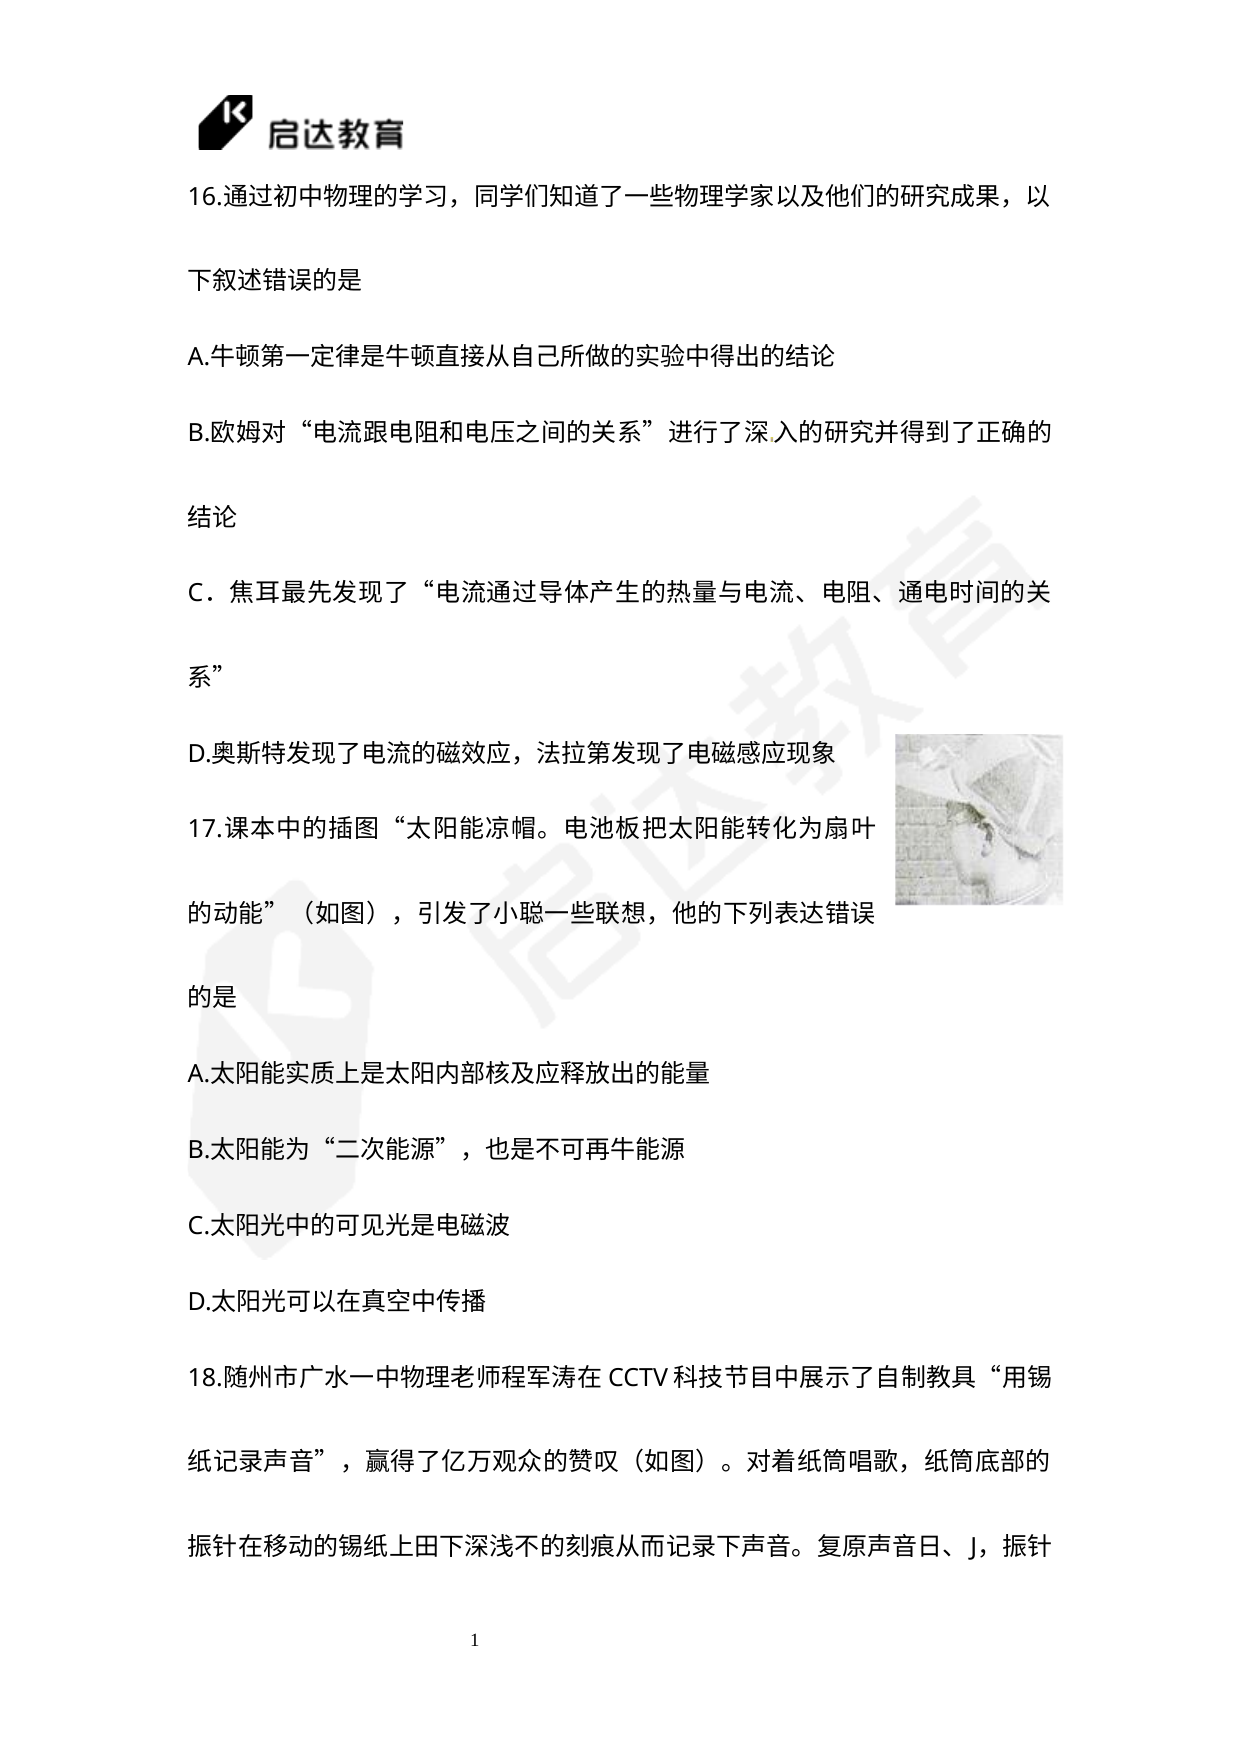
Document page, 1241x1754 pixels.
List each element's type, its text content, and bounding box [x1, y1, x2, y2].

text B.欧姆对“电流跟电阻和电压之间的关系”进行了深入的研究并得到了正确的结论 [187, 398, 1053, 548]
text D.太阳光可以在真空中传播 [187, 1267, 1053, 1332]
text D.奥斯特发现了电流的磁效应，法拉第发现了电磁感应现象 [187, 719, 1053, 784]
text B.太阳能为“二次能源”，也是不可再牛能源 [187, 1115, 1053, 1180]
text 18.随州市广水一中物理老师程军涛在CCTV科技节目中展示了自制教具“用锡纸记录声音”，赢得了亿万观众的赞叹（如图）。对着纸筒唱歌，纸筒底部的振针在移动的锡纸上田下深浅不的刻痕从而记录下声音。复原声音日、J，振针经过刻痕带动纸筒振动发声重现歌声。以下说法正确的是 [187, 1343, 1053, 1577]
text A.牛顿第一定律是牛顿直接从自己所做的实验中得出的结论 [187, 322, 1053, 387]
text 16.通过初中物理的学习，同学们知道了一些物理学家以及他们的研究成果，以下叙述错误的是 [187, 162, 1053, 311]
picture [895, 734, 1068, 910]
text 17.课本中的插图“太阳能凉帽。电池板把太阳能转化为扇叶的动能”（如图），引发了小聪一些联想，他的下列表达错误的是 [187, 794, 1053, 1028]
picture [198, 95, 404, 150]
text C．焦耳最先发现了“电流通过导体产生的热量与电流、电阻、通电时间的关系” [187, 558, 1053, 708]
text A.太阳能实质上是太阳内部核及应释放出的能量 [187, 1039, 1053, 1104]
text C.太阳光中的可见光是电磁波 [187, 1191, 1053, 1256]
